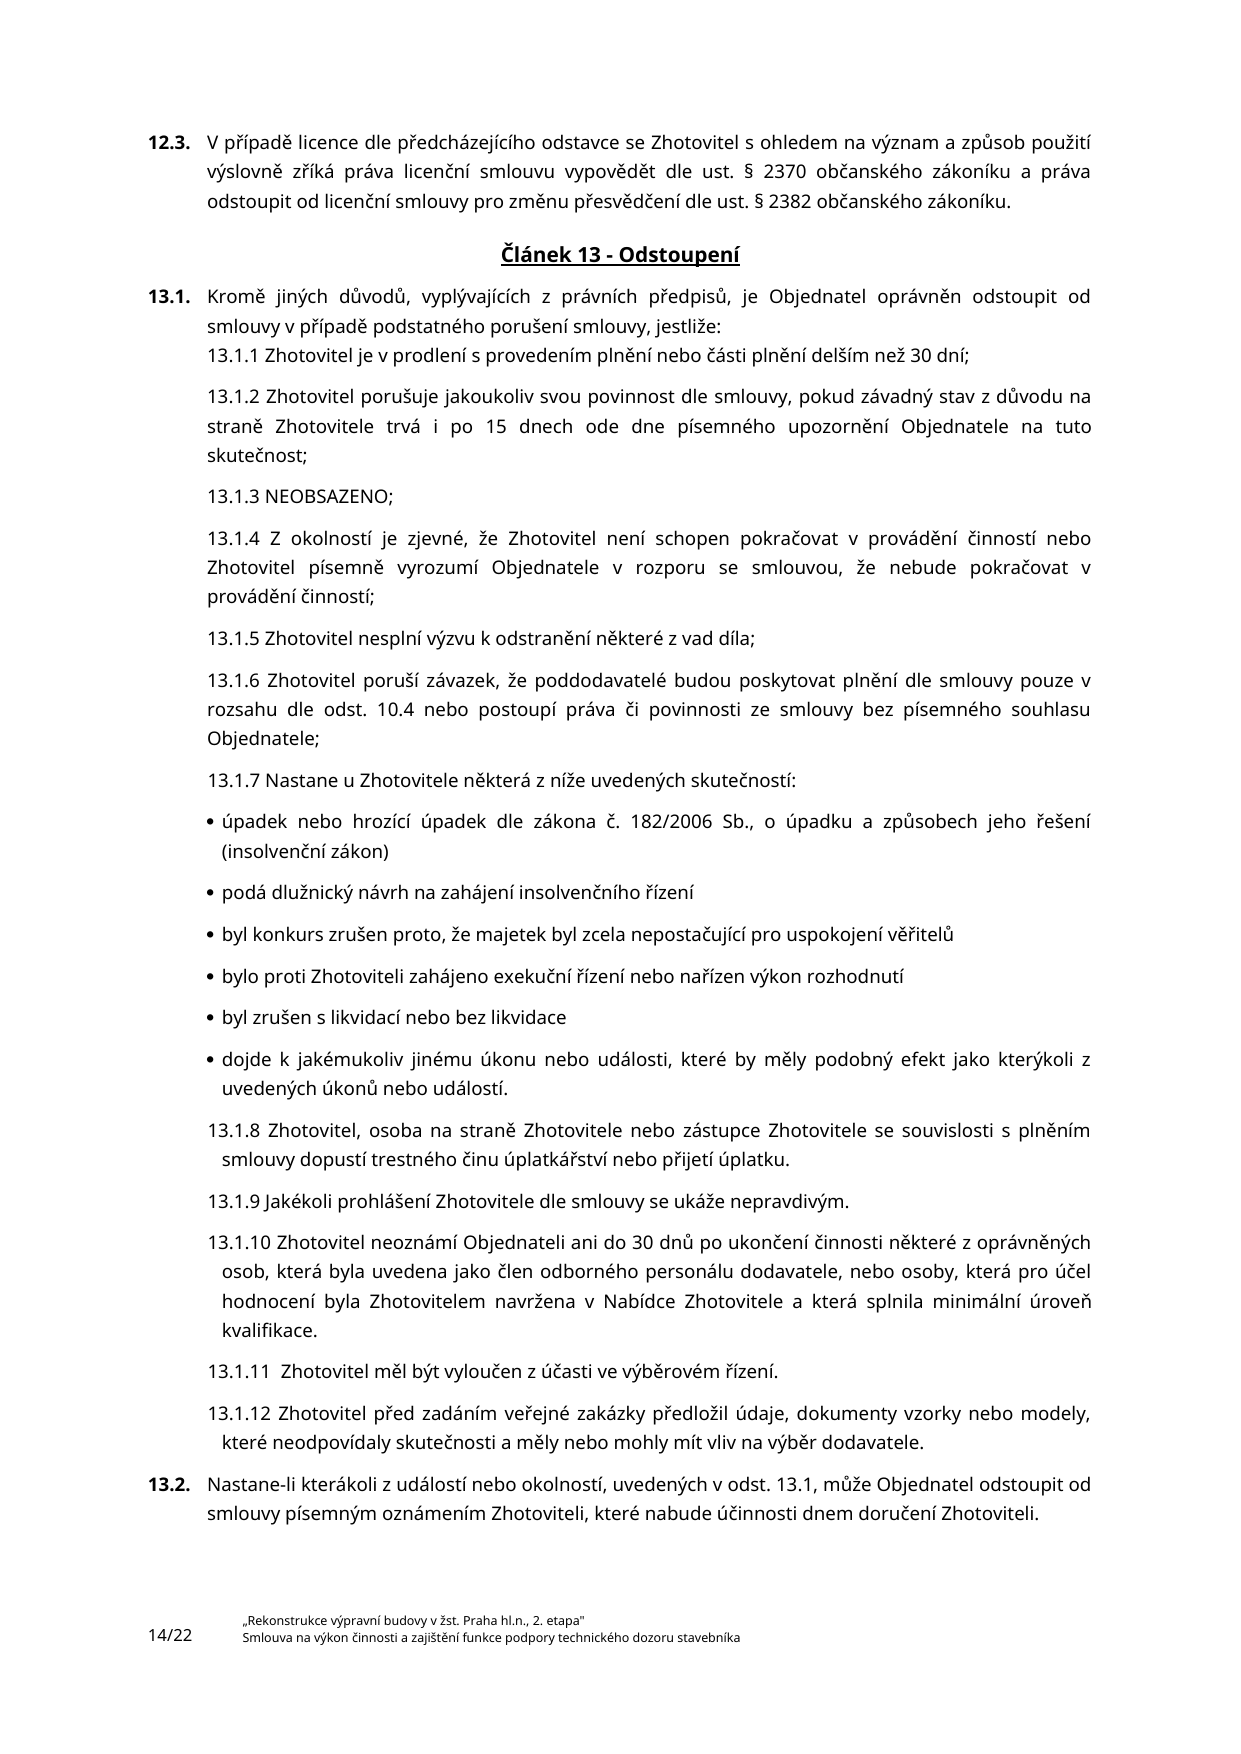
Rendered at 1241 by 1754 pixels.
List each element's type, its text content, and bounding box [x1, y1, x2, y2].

text 13.1.2 Zhotovitel porušuje jakoukoliv svou povinnost dle smlouvy, pokud závadný stav z důvodu na straně Zhotovitele trvá i po 15 dnech ode dne písemného upozornění Objednatele na tuto skutečnost; [207, 381, 1092, 468]
list dojde k jakémukoliv jinému úkonu nebo události, které by měly podobný efekt jako kterýkoli z uvedených úkonů nebo událostí. [207, 1043, 1092, 1101]
text 13.1.5 Zhotovitel nesplní výzvu k odstranění některé z vad díla; [207, 622, 1092, 651]
text 13.1.10 Zhotovitel neoznámí Objednateli ani do 30 dnů po ukončení činnosti některé z oprávněných osob, která byla uvedena jako člen odborného personálu dodavatele, nebo osoby, která pro účel hodnocení byla Zhotovitelem navržena v Nabídce Zhotovitele a která splnila minimální úroveň kvalifikace. [207, 1226, 1092, 1343]
list byl zrušen s likvidací nebo bez likvidace [207, 1001, 1092, 1031]
text 13.1.9 Jakékoli prohlášení Zhotovitele dle smlouvy se ukáže nepravdivým. [207, 1185, 1092, 1214]
text 13.1.1 Zhotovitel je v prodlení s provedením plnění nebo části plnění delším než 30 dní; [207, 339, 1092, 368]
text 13.1.11 Zhotovitel měl být vyloučen z účasti ve výběrovém řízení. [207, 1356, 1092, 1385]
list podá dlužnický návrh na zahájení insolvenčního řízení [207, 876, 1092, 906]
text 13.2. Nastane-li kterákoli z událostí nebo okolností, uvedených v odst. 13.1, může Objednatel odstoupit od smlouvy písemným oznámením Zhotoviteli, které nabude účinnosti dnem doručení Zhotoviteli. [148, 1468, 1092, 1526]
text 13.1.7 Nastane u Zhotovitele některá z níže uvedených skutečností: [207, 764, 1092, 793]
list byl konkurs zrušen proto, že majetek byl zcela nepostačující pro uspokojení věřitelů [207, 918, 1092, 947]
text 13.1.3 NEOBSAZENO; [207, 481, 1092, 510]
list bylo proti Zhotoviteli zahájeno exekuční řízení nebo nařízen výkon rozhodnutí [207, 960, 1092, 989]
text 13.1.4 Z okolností je zjevné, že Zhotovitel není schopen pokračovat v provádění činností nebo Zhotovitel písemně vyrozumí Objednatele v rozporu se smlouvou, že nebude pokračovat v provádění činností; [207, 522, 1092, 610]
text 13.1.12 Zhotovitel před zadáním veřejné zakázky předložil údaje, dokumenty vzorky nebo modely, které neodpovídaly skutečnosti a měly nebo mohly mít vliv na výběr dodavatele. [207, 1397, 1092, 1456]
text 13.1. Kromě jiných důvodů, vyplývajících z právních předpisů, je Objednatel oprávněn odstoupit od smlouvy v případě podstatného porušení smlouvy, jestliže: [148, 281, 1092, 339]
list úpadek nebo hrozící úpadek dle zákona č. 182/2006 Sb., o úpadku a způsobech jeho řešení (insolvenční zákon) [207, 806, 1092, 864]
subtitle Článek 13 - Odstoupení [148, 239, 1092, 268]
text 13.1.8 Zhotovitel, osoba na straně Zhotovitele nebo zástupce Zhotovitele se souvislosti s plněním smlouvy dopustí trestného činu úplatkářství nebo přijetí úplatku. [207, 1114, 1092, 1172]
text 13.1.6 Zhotovitel poruší závazek, že poddodavatelé budou poskytovat plnění dle smlouvy pouze v rozsahu dle odst. 10.4 nebo postoupí práva či povinnosti ze smlouvy bez písemného souhlasu Objednatele; [207, 664, 1092, 751]
text 12.3. V případě licence dle předcházejícího odstavce se Zhotovitel s ohledem na význam a způsob použití výslovně zříká práva licenční smlouvu vypovědět dle ust. § 2370 občanského zákoníku a práva odstoupit od licenční smlouvy pro změnu přesvědčení dle ust. § 2382 občanského zákoníku. [148, 126, 1092, 214]
